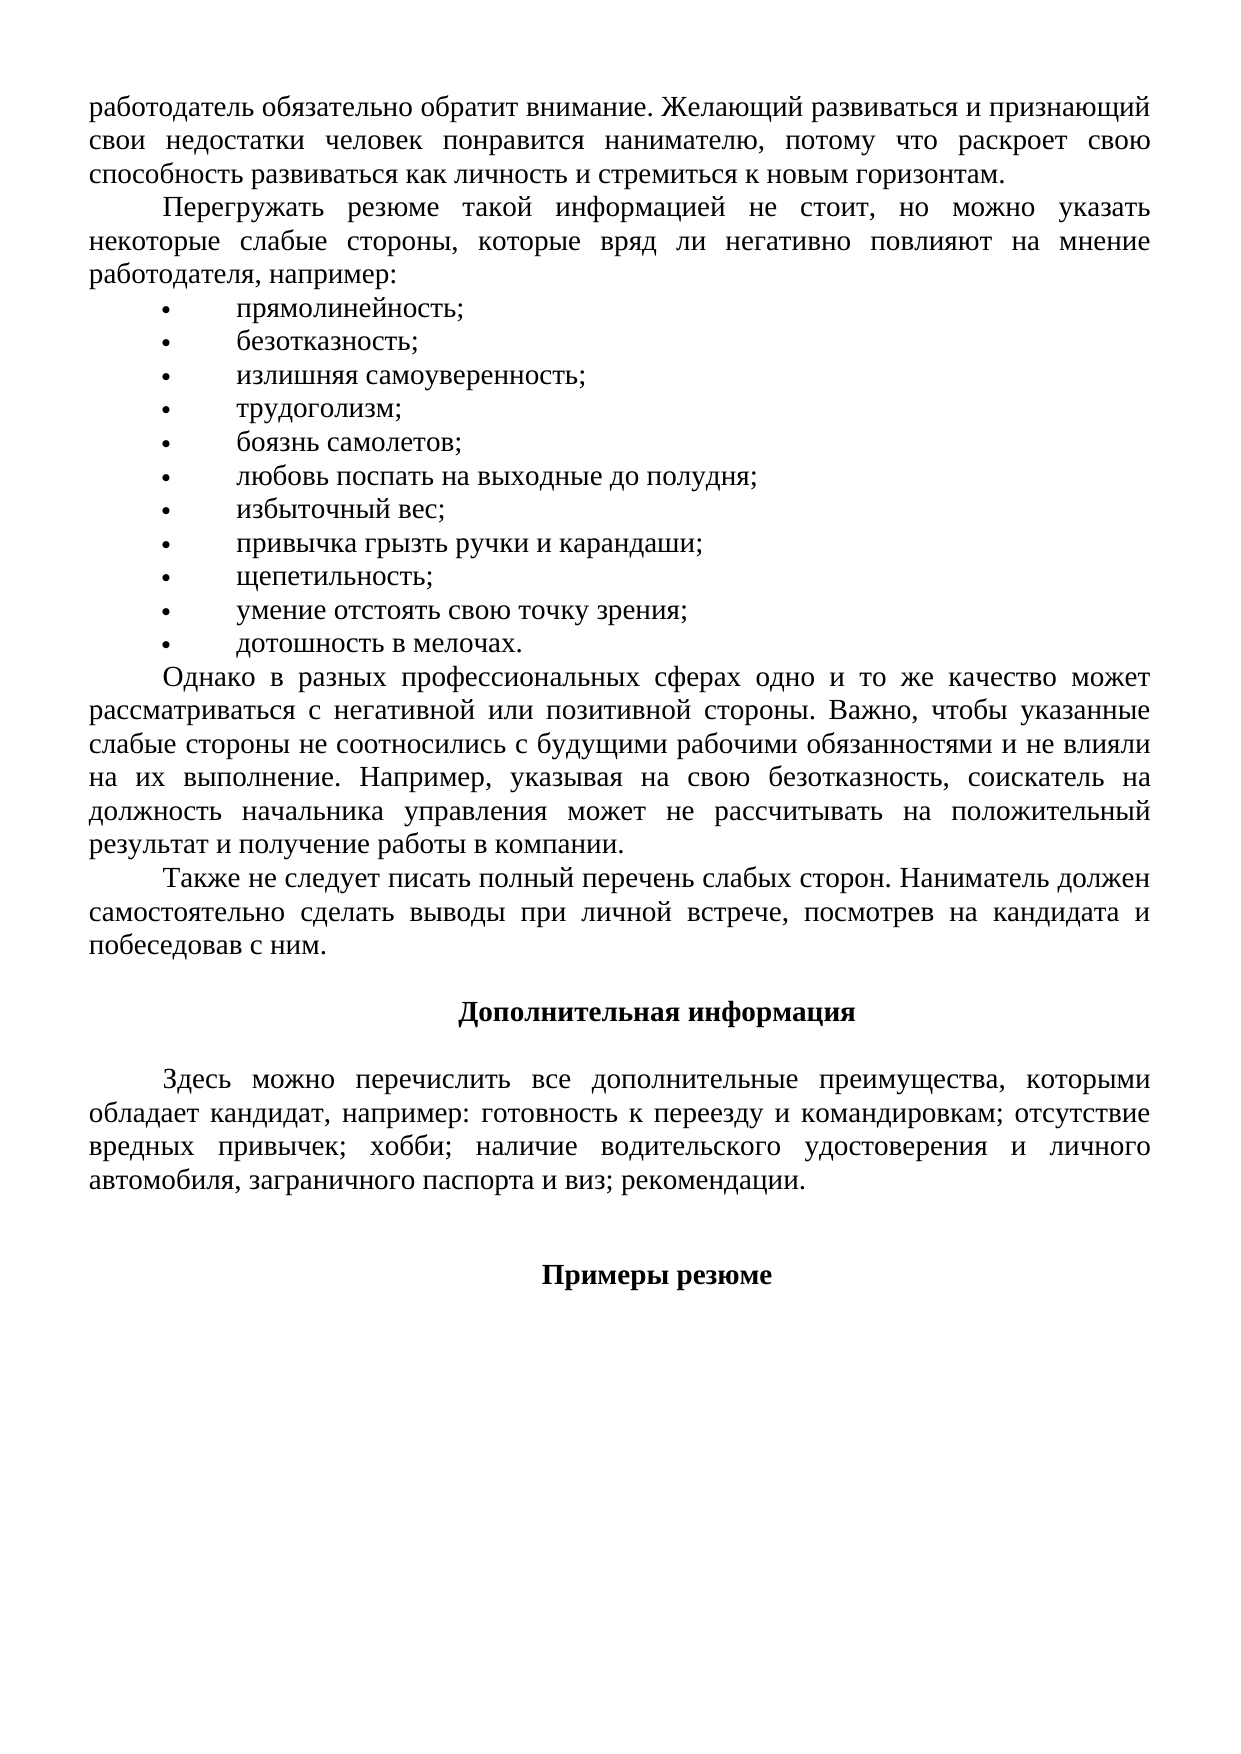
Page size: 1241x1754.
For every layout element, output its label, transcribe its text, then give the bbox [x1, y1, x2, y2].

list щепетильность; [89, 558, 1152, 592]
list прямолинейность; [89, 290, 1152, 323]
list привычка грызть ручки и карандаши; [89, 525, 1152, 558]
list безотказность; [89, 323, 1152, 357]
list боязнь самолетов; [89, 424, 1152, 458]
text Также не следует писать полный перечень слабых сторон. Наниматель должен самостоятельно сделать выводы при личной встрече, посмотрев на кандидата и побеседовав с ним. [89, 860, 1152, 961]
list дотошность в мелочах. [89, 625, 1152, 659]
text Перегружать резюме такой информацией не стоит, но можно указать некоторые слабые стороны, которые вряд ли негативно повлияют на мнение работодателя, например: [89, 189, 1152, 290]
text Примеры резюме [89, 1257, 1152, 1291]
list любовь поспать на выходные до полудня; [89, 458, 1152, 491]
text Здесь можно перечислить все дополнительные преимущества, которыми обладает кандидат, например: готовность к переезду и командировкам; отсутствие вредных привычек; хобби; наличие водительского удостоверения и личного автомобиля, заграничного паспорта и виз; рекомендации. [89, 1061, 1152, 1196]
list умение отстоять свою точку зрения; [89, 592, 1152, 625]
text Однако в разных профессиональных сферах одно и то же качество может рассматриваться с негативной или позитивной стороны. Важно, чтобы указанные слабые стороны не соотносились с будущими рабочими обязанностями и не влияли на их выполнение. Например, указывая на свою безотказность, соискатель на должность начальника управления может не рассчитывать на положительный результат и получение работы в компании. [89, 659, 1152, 860]
list трудоголизм; [89, 391, 1152, 424]
list излишняя самоуверенность; [89, 357, 1152, 391]
list избыточный вес; [89, 491, 1152, 525]
text Дополнительная информация [89, 994, 1152, 1028]
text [89, 89, 1152, 189]
